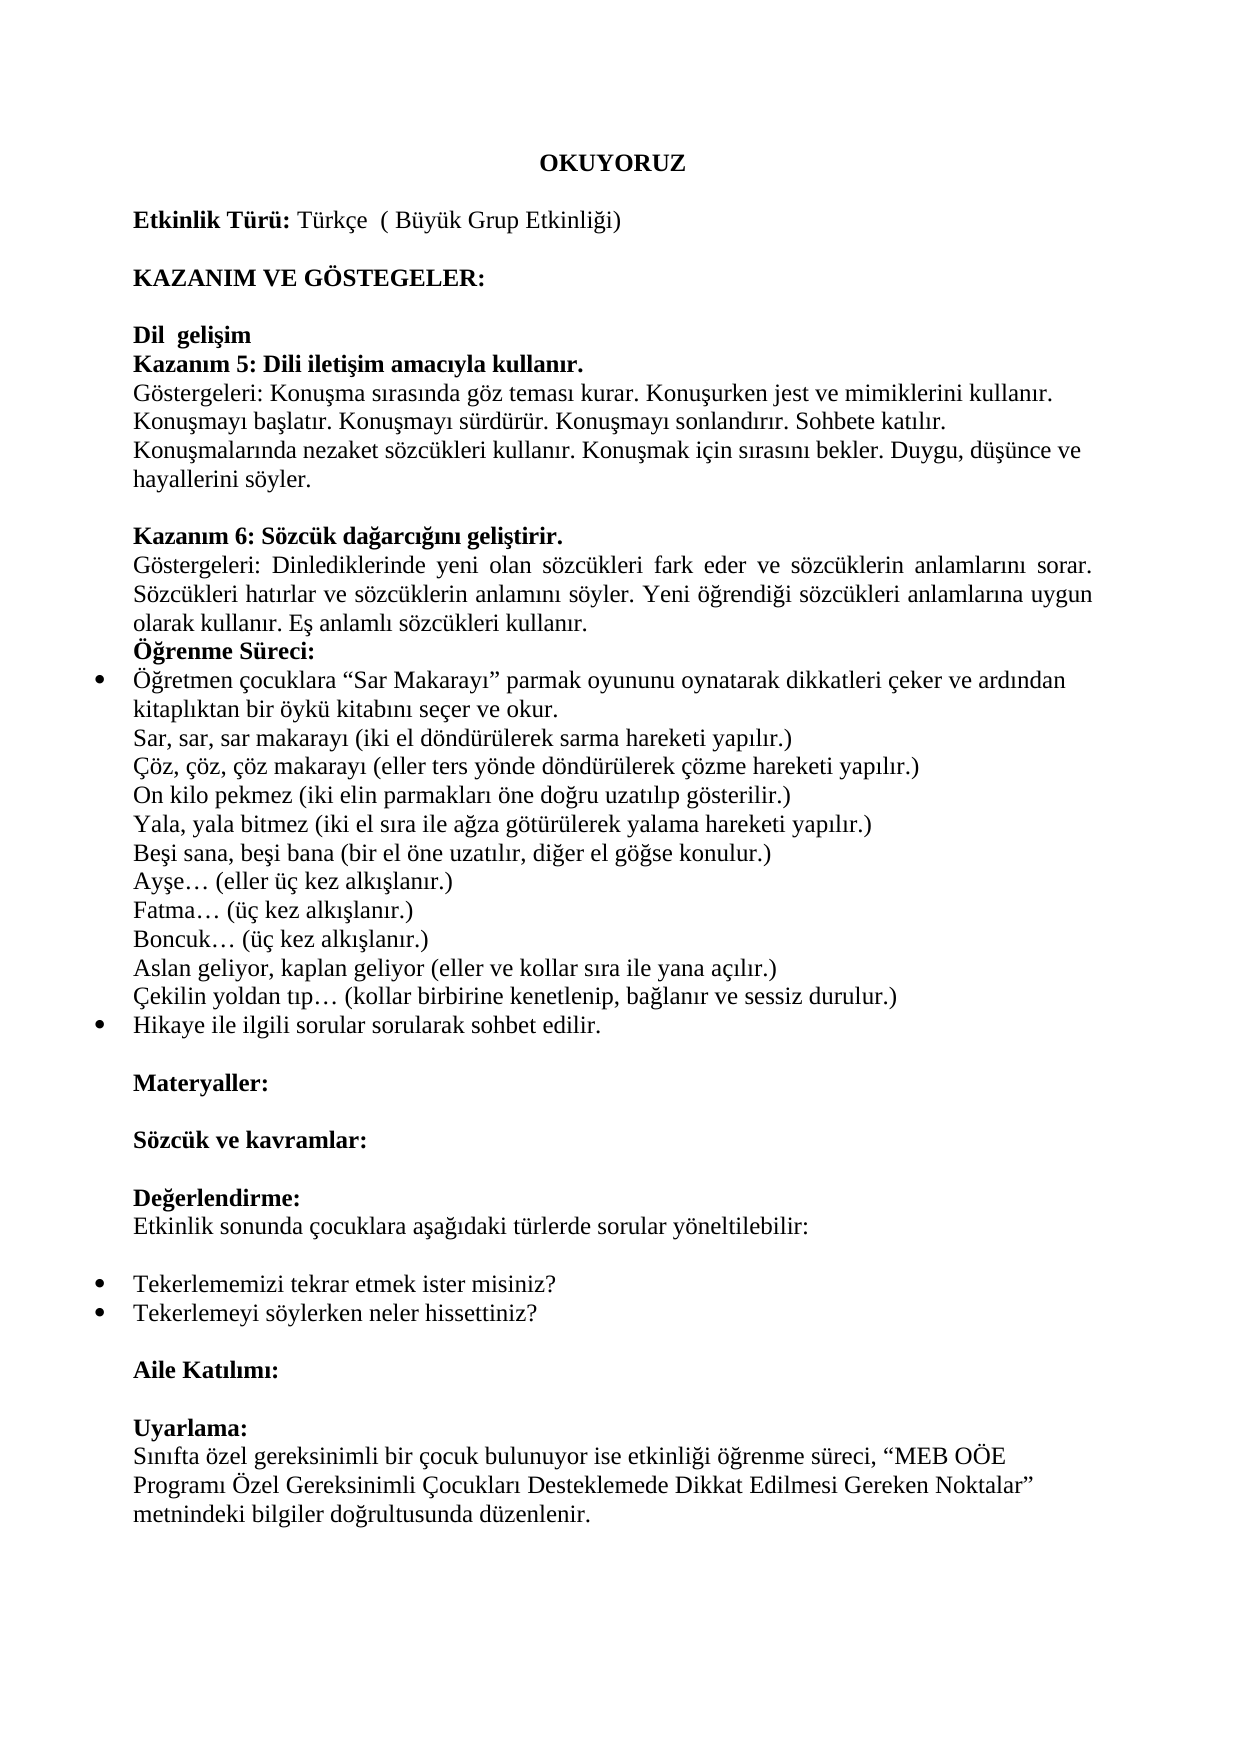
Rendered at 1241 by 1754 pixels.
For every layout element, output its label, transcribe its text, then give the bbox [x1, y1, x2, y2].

text Göstergeleri: Konuşma sırasında göz teması kurar. Konuşurken jest ve mimiklerini kullanır. Konuşmayı başlatır. Konuşmayı sürdürür. Konuşmayı sonlandırır. Sohbete katılır. Konuşmalarında nezaket sözcükleri kullanır. Konuşmak için sırasını bekler. Duygu, düşünce ve hayallerini söyler. [133, 378, 1093, 493]
list Tekerlemeyi söylerken neler hissettiniz? [95, 1298, 1093, 1326]
list Öğretmen çocuklara “Sar Makarayı” parmak oyununu oynatarak dikkatleri çeker ve ardından kitaplıktan bir öykü kitabını seçer ve okur. [95, 665, 1093, 723]
text Aile Katılımı: [133, 1355, 1093, 1384]
text Dil gelişim [133, 320, 1093, 349]
text Etkinlik sonunda çocuklara aşağıdaki türlerde sorular yöneltilebilir: [133, 1211, 1093, 1240]
list Tekerlememizi tekrar etmek ister misiniz? [95, 1269, 1093, 1298]
text Sar, sar, sar makarayı (iki el döndürülerek sarma hareketi yapılır.) Çöz, çöz, çöz makarayı (eller ters yönde döndürülerek çözme hareketi yapılır.) On kilo pekmez (iki elin parmakları öne doğru uzatılıp gösterilir.) Yala, yala bitmez (iki el sıra ile ağza götürülerek yalama hareketi yapılır.) Beşi sana, beşi bana (bir el öne uzatılır, diğer el göğse konulur.) Ayşe… (eller üç kez alkışlanır.) Fatma… (üç kez alkışlanır.) Boncuk… (üç kez alkışlanır.) Aslan geliyor, kaplan geliyor (eller ve kollar sıra ile yana açılır.) Çekilin yoldan tıp… (kollar birbirine kenetlenip, bağlanır ve sessiz durulur.) [133, 723, 1093, 1010]
text Sözcük ve kavramlar: [133, 1125, 1093, 1154]
text Materyaller: [133, 1068, 1093, 1096]
list Hikaye ile ilgili sorular sorularak sohbet edilir. [95, 1010, 1093, 1039]
text Göstergeleri: Dinlediklerinde yeni olan sözcükleri fark eder ve sözcüklerin anlamlarını sorar. Sözcükleri hatırlar ve sözcüklerin anlamını söyler. Yeni öğrendiği sözcükleri anlamlarına uygun olarak kullanır. Eş anlamlı sözcükleri kullanır. [133, 550, 1093, 636]
text Kazanım 5: Dili iletişim amacıyla kullanır. [133, 349, 1093, 378]
text Sınıfta özel gereksinimli bir çocuk bulunuyor ise etkinliği öğrenme süreci, “MEB OÖE Programı Özel Gereksinimli Çocukları Desteklemede Dikkat Edilmesi Gereken Noktalar” metnindeki bilgiler doğrultusunda düzenlenir. [133, 1441, 1093, 1528]
text Etkinlik Türü: Türkçe ( Büyük Grup Etkinliği) [133, 205, 1093, 234]
text Değerlendirme: [133, 1183, 1093, 1211]
text OKUYORUZ [133, 148, 1093, 176]
text Kazanım 6: Sözcük dağarcığını geliştirir. [133, 521, 1093, 550]
text KAZANIM VE GÖSTEGELER: [133, 263, 1093, 291]
text Öğrenme Süreci: [133, 636, 1093, 665]
text Uyarlama: [133, 1413, 1093, 1441]
